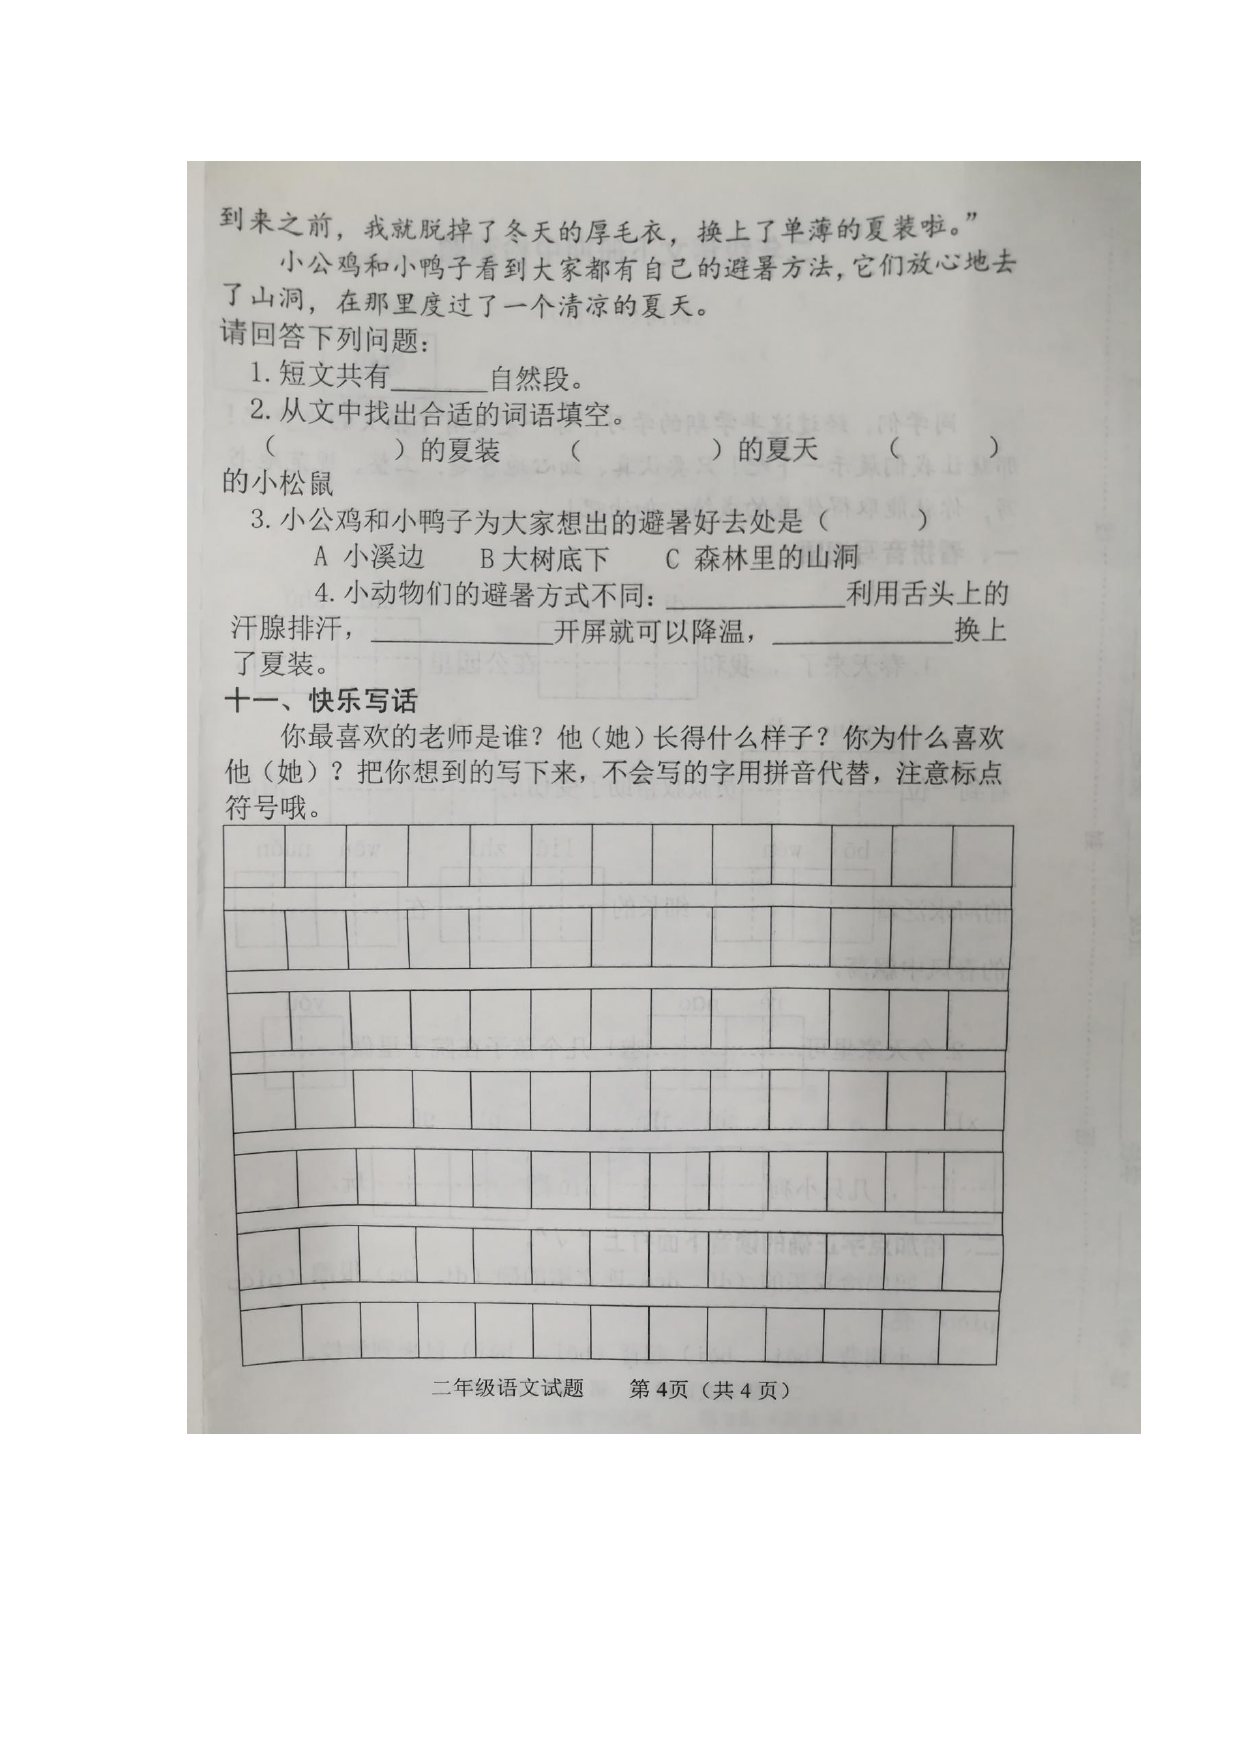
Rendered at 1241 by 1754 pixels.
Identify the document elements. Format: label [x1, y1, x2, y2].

picture [187, 161, 1141, 1434]
